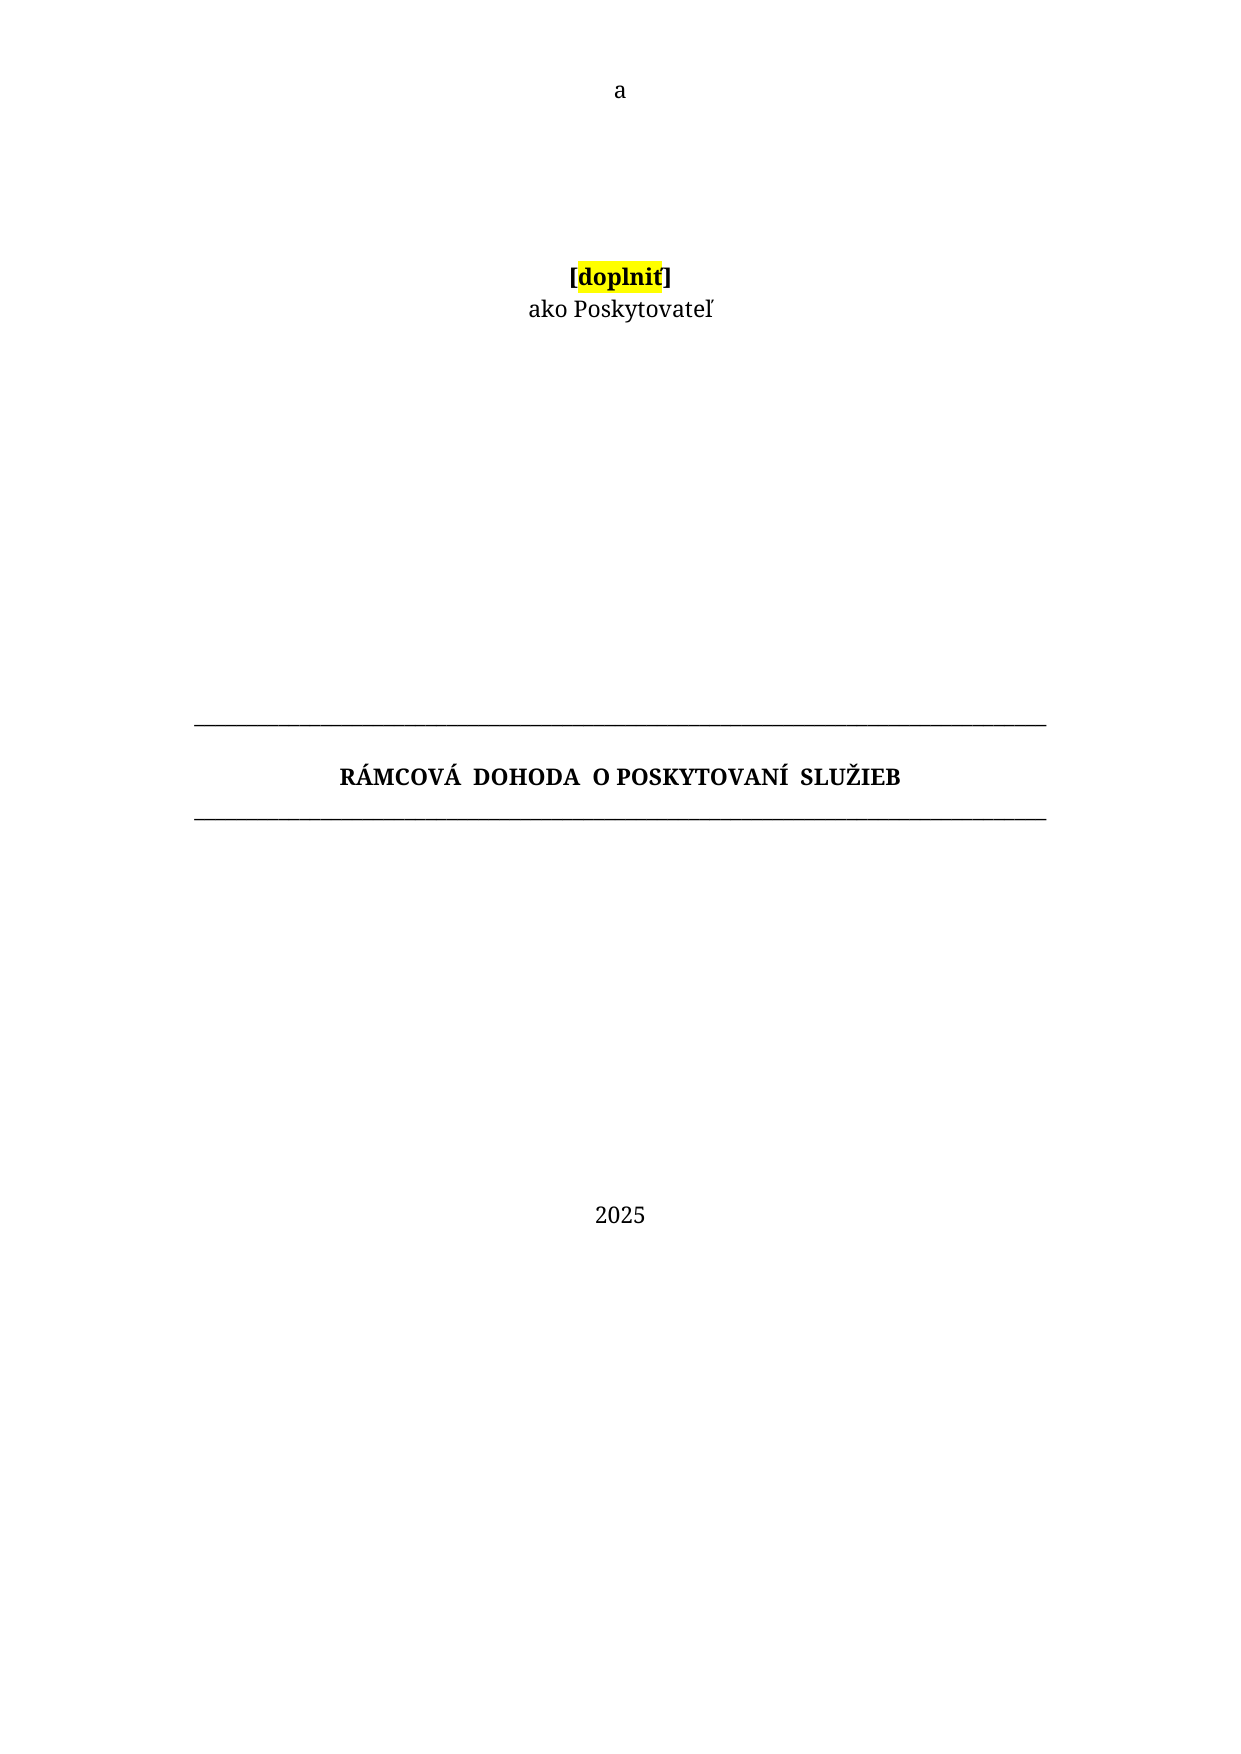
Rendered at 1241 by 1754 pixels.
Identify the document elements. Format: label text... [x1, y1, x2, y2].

text [doplniť] [118, 261, 578, 293]
text _________________________________________________________________________________ [118, 793, 1122, 824]
text ako Poskytovateľ [118, 293, 1122, 324]
text 2025 [118, 1199, 1122, 1230]
text RÁMCOVÁ DOHODA O POSKYTOVANÍ SLUŽIEB [118, 761, 1122, 793]
text _________________________________________________________________________________ [118, 699, 1122, 730]
text [doplniť] [662, 261, 1122, 293]
text a [118, 74, 1122, 105]
